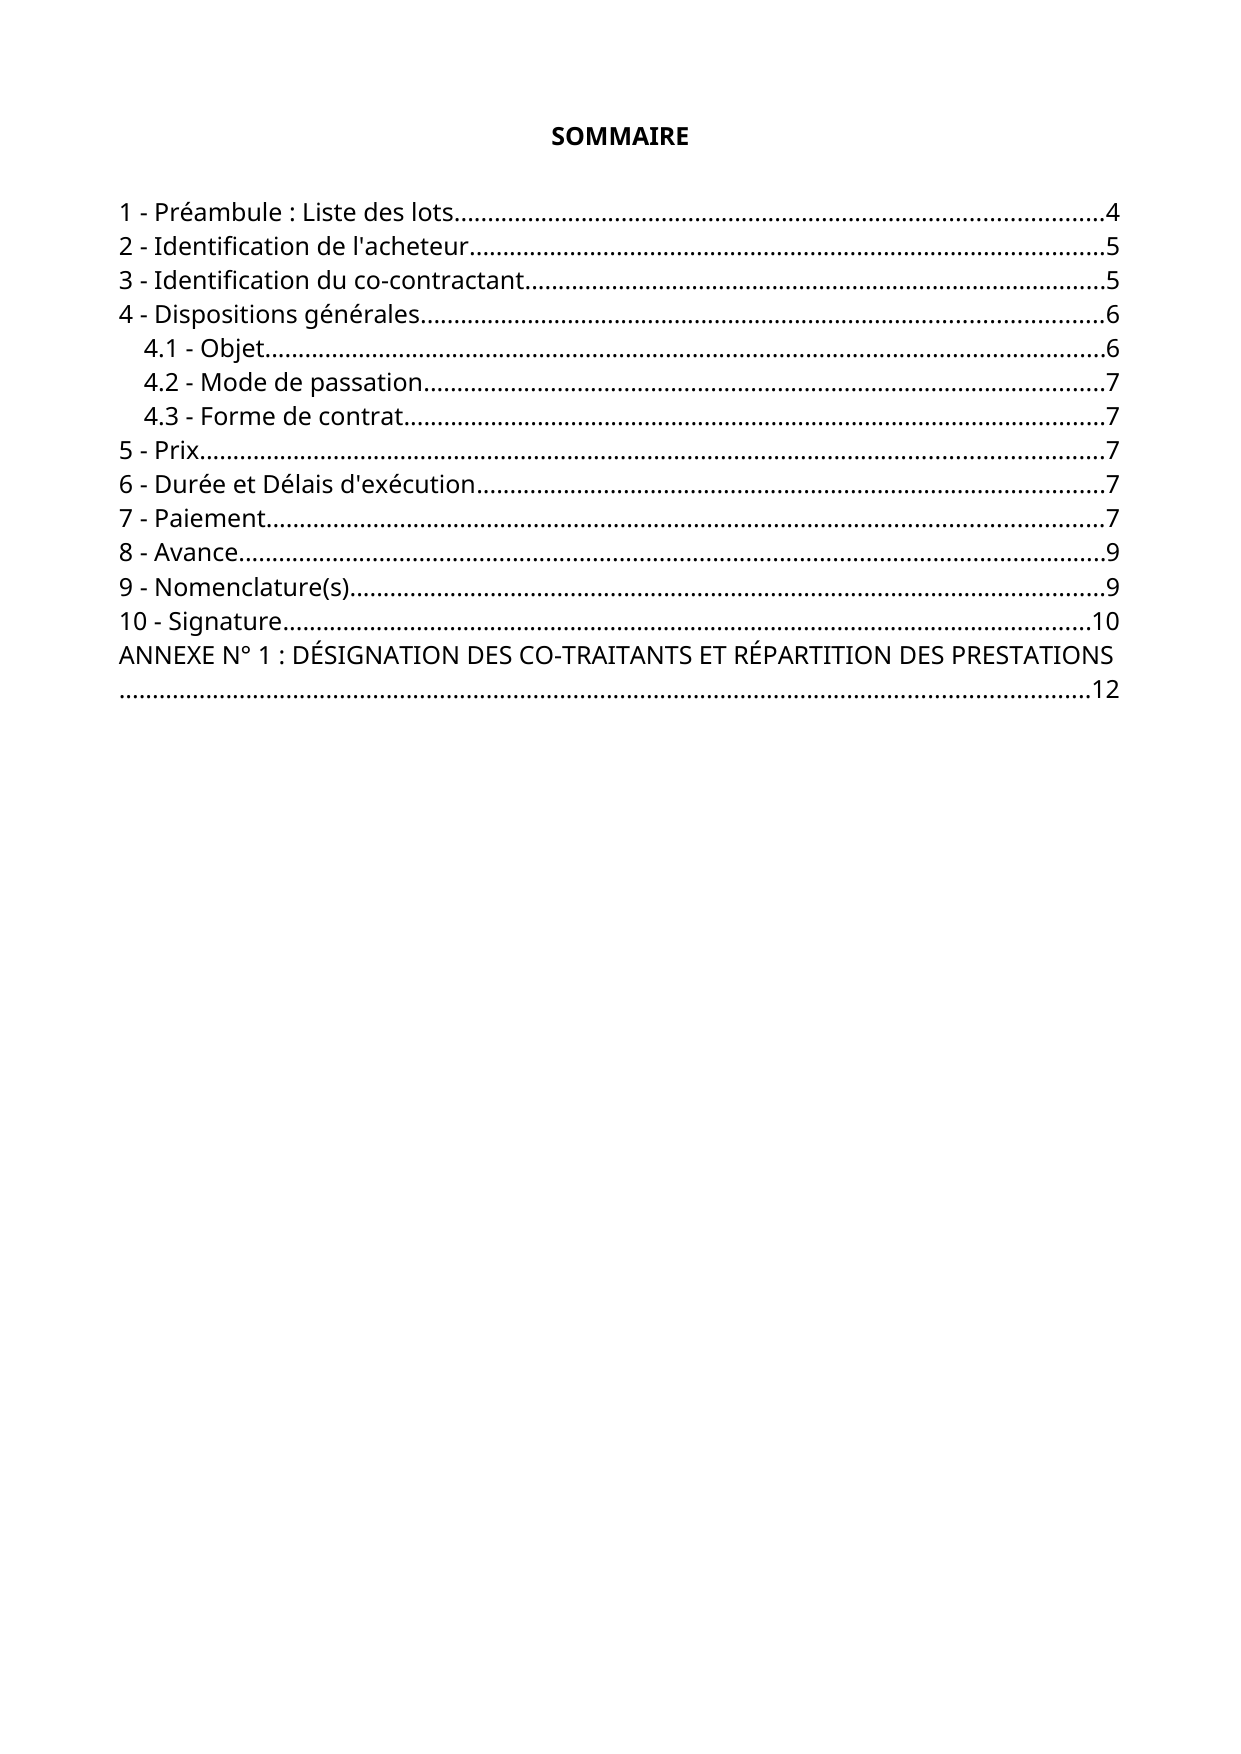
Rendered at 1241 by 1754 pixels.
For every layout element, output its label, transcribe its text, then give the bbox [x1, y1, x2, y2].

text 4 - Dispositions générales 6 [119, 297, 1121, 331]
text 4.2 - Mode de passation 7 [144, 365, 1121, 399]
text 3 - Identification du co-contractant 5 [119, 263, 1121, 297]
text ANNEXE N° 1 : DÉSIGNATION DES CO-TRAITANTS ET RÉPARTITION DES PRESTATIONS 12 [119, 637, 1121, 705]
text 10 - Signature 10 [119, 603, 1121, 637]
text 5 - Prix 7 [119, 433, 1121, 467]
text 1 - Préambule : Liste des lots 4 [119, 194, 1121, 228]
text 2 - Identification de l'acheteur 5 [119, 228, 1121, 263]
text 9 - Nomenclature(s) 9 [119, 569, 1121, 603]
text 6 - Durée et Délais d'exécution 7 [119, 467, 1121, 501]
text 7 - Paiement 7 [119, 501, 1121, 535]
text 8 - Avance 9 [119, 535, 1121, 569]
text 4.1 - Objet 6 [144, 331, 1121, 365]
text 4.3 - Forme de contrat 7 [144, 399, 1121, 433]
text SOMMAIRE [119, 119, 1121, 153]
